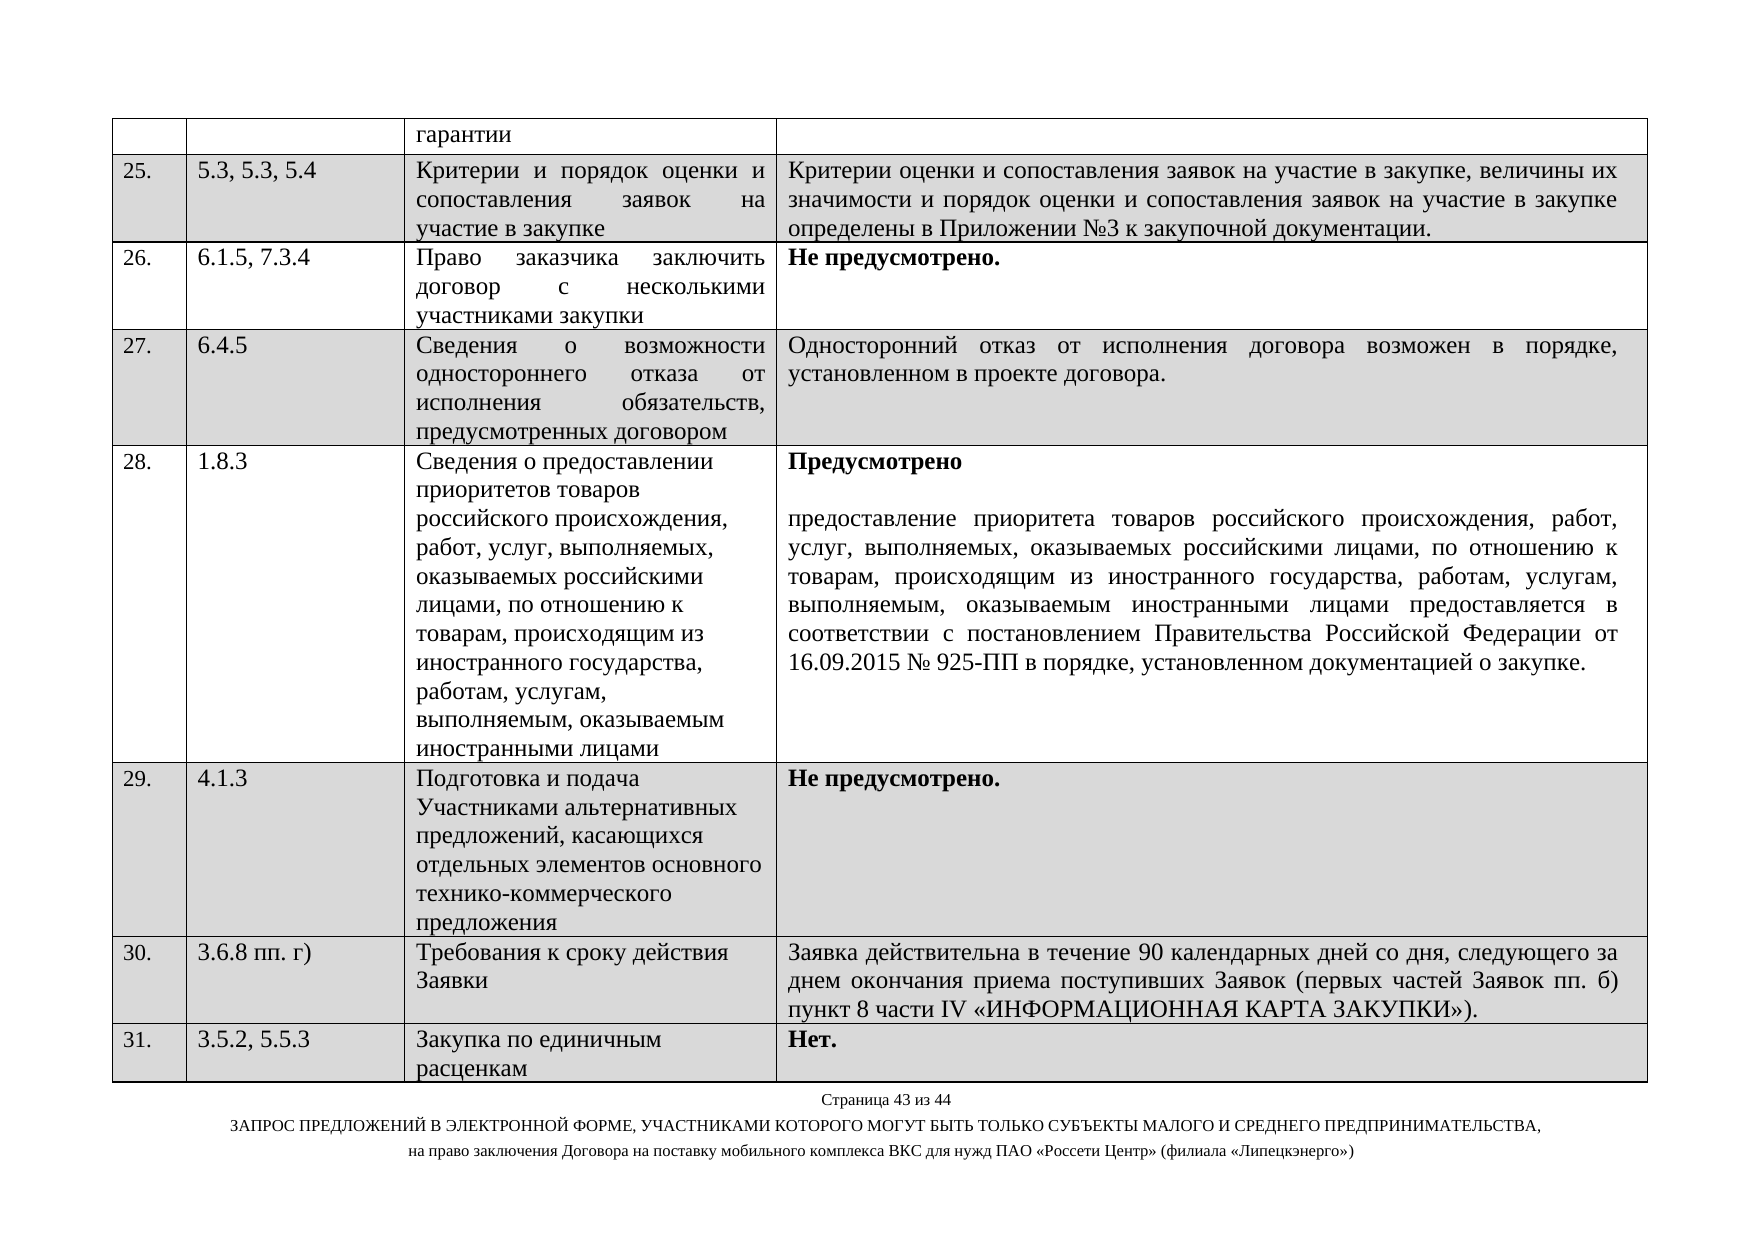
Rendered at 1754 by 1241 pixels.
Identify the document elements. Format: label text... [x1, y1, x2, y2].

table_cell Односторонний отказ от исполнения договора возможен в порядке, установленном в проекте договора. [777, 330, 1647, 445]
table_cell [187, 119, 404, 154]
table_cell Право заказчика заключить договор с несколькими участниками закупки [405, 243, 776, 329]
table_cell Заявка действительна в течение 90 календарных дней со дня, следующего за днем окончания приема поступивших Заявок (первых частей Заявок пп. б) пункт 8 части IV «ИНФОРМАЦИОННАЯ КАРТА ЗАКУПКИ»). [777, 937, 1647, 1023]
table_cell [113, 155, 186, 241]
table_cell [113, 243, 186, 329]
table_cell Сведения о возможности одностороннего отказа от исполнения обязательств, предусмотренных договором [405, 330, 776, 445]
table_cell Сведения о предоставлении приоритетов товаров российского происхождения, работ, услуг, выполняемых, оказываемых российскими лицами, по отношению к товарам, происходящим из иностранного государства, работам, услугам, выполняемым, оказываемым иностранными лицами [405, 446, 776, 762]
table_cell [113, 763, 186, 936]
table_cell Закупка по единичным расценкам [405, 1024, 776, 1081]
table_cell Критерии и порядок оценки и сопоставления заявок на участие в закупке [405, 155, 776, 241]
table_cell 1.8.3 [187, 446, 404, 762]
table_cell Нет. [777, 1024, 1647, 1081]
table_cell 3.5.2, 5.6.4 [187, 1024, 404, 1081]
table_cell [777, 119, 1647, 154]
table_cell Требования к сроку действия Заявки [405, 937, 776, 1023]
table_cell [113, 937, 186, 1023]
table_cell Не предусмотрено. [777, 243, 1647, 329]
table_cell Предусмотрено предоставление приоритета товаров российского происхождения, работ, услуг, выполняемых, оказываемых российскими лицами, по отношению к товарам, происходящим из иностранного государства, работам, услугам, выполняемым, оказываемым иностранными лицами предоставляется в соответствии с постановлением Правительства Российской Федерации от 16.09.2015 № 925-ПП в порядке, установленном документацией о закупке. [777, 446, 1647, 762]
table_cell 3.6.8 пп. г) [187, 937, 404, 1023]
table_cell 5.3, 5.3, 5.6 [187, 155, 404, 241]
table_cell [113, 330, 186, 445]
table_cell Подготовка и подача Участниками альтернативных предложений, касающихся отдельных элементов основного технико-коммерческого предложения [405, 763, 776, 936]
table_cell 4.1.3 [187, 763, 404, 936]
table_cell Не предусмотрено. [777, 763, 1647, 936]
table_cell [113, 119, 186, 154]
table_cell 6.4.5 [187, 330, 404, 445]
table_cell 6.1.5, 7.3.4 [187, 243, 404, 329]
table_cell Критерии оценки и сопоставления заявок на участие в закупке, величины их значимости и порядок оценки и сопоставления заявок на участие в закупке определены в Приложении №3 к закупочной документации. [777, 155, 1647, 241]
table_cell [113, 446, 186, 762]
table_cell [113, 1024, 186, 1081]
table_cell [405, 119, 776, 154]
